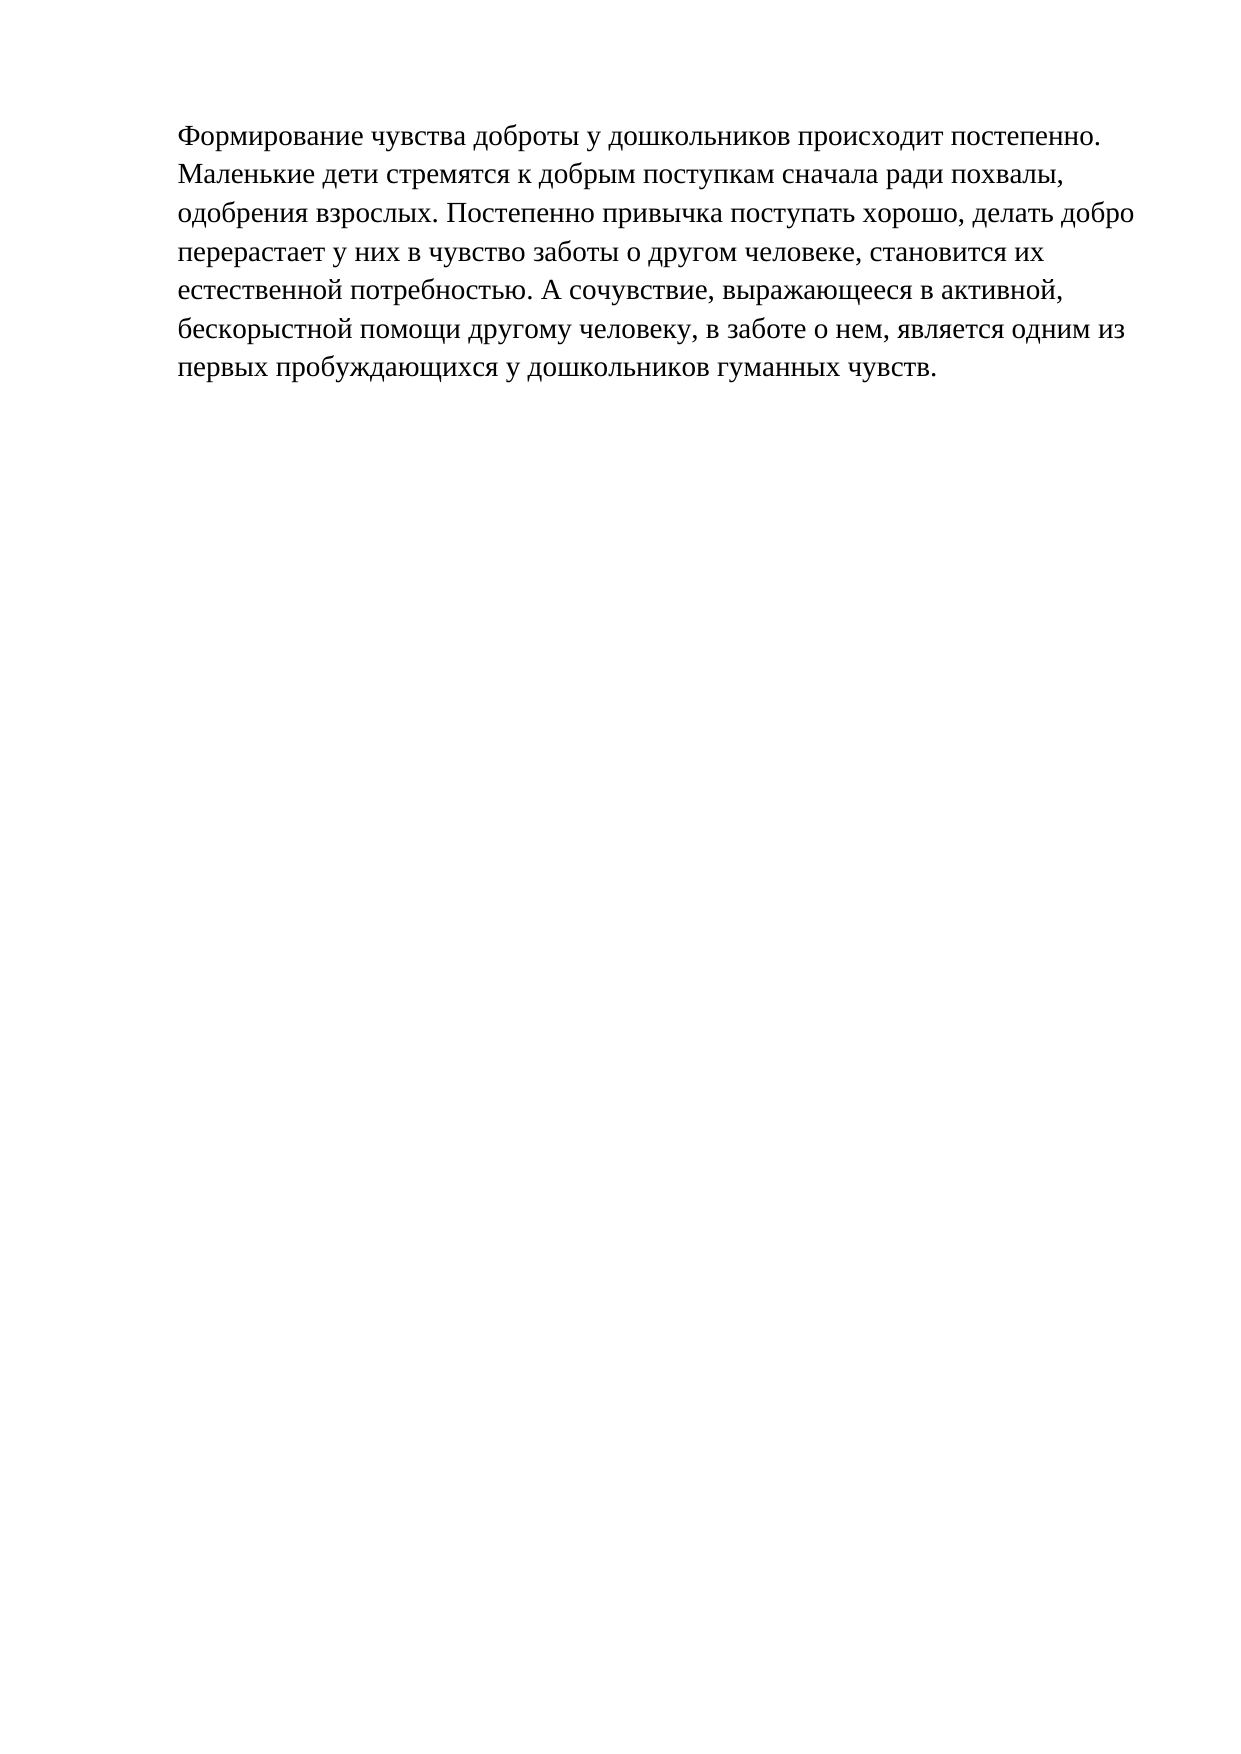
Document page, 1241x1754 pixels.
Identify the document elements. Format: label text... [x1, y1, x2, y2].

text Формирование чувства доброты у дошкольников происходит постепенно. Маленькие дети стремятся к добрым поступкам сначала ради похвалы, одобрения взрослых. Постепенно привычка поступать хорошо, делать добро перерастает у них в чувство заботы о другом человеке, становится их естественной потребностью. А сочувствие, выражающееся в активной, бескорыстной помощи другому человеку, в заботе о нем, является одним из первых пробуждающихся у дошкольников гуманных чувств. [177, 118, 1152, 383]
